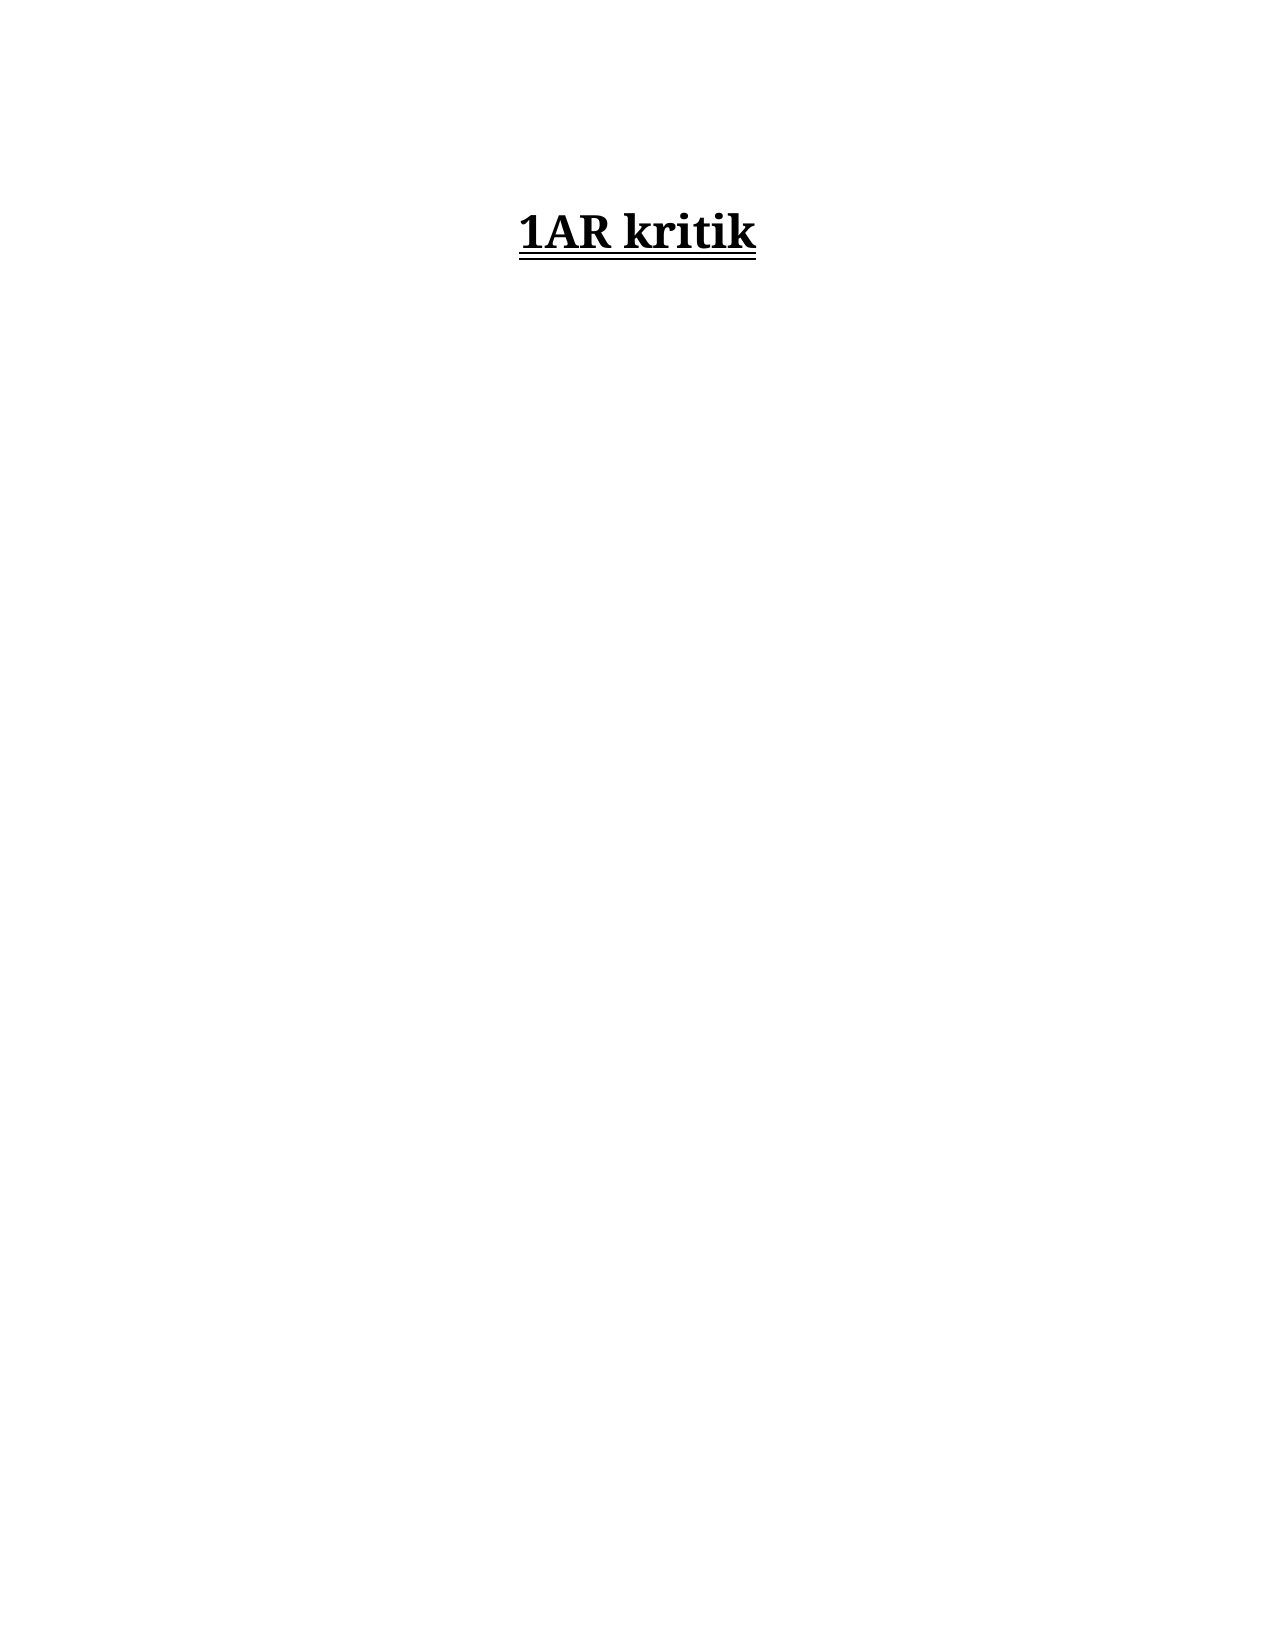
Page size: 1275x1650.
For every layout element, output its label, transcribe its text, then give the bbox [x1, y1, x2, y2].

subtitle 1AR kritik [187, 200, 1087, 262]
